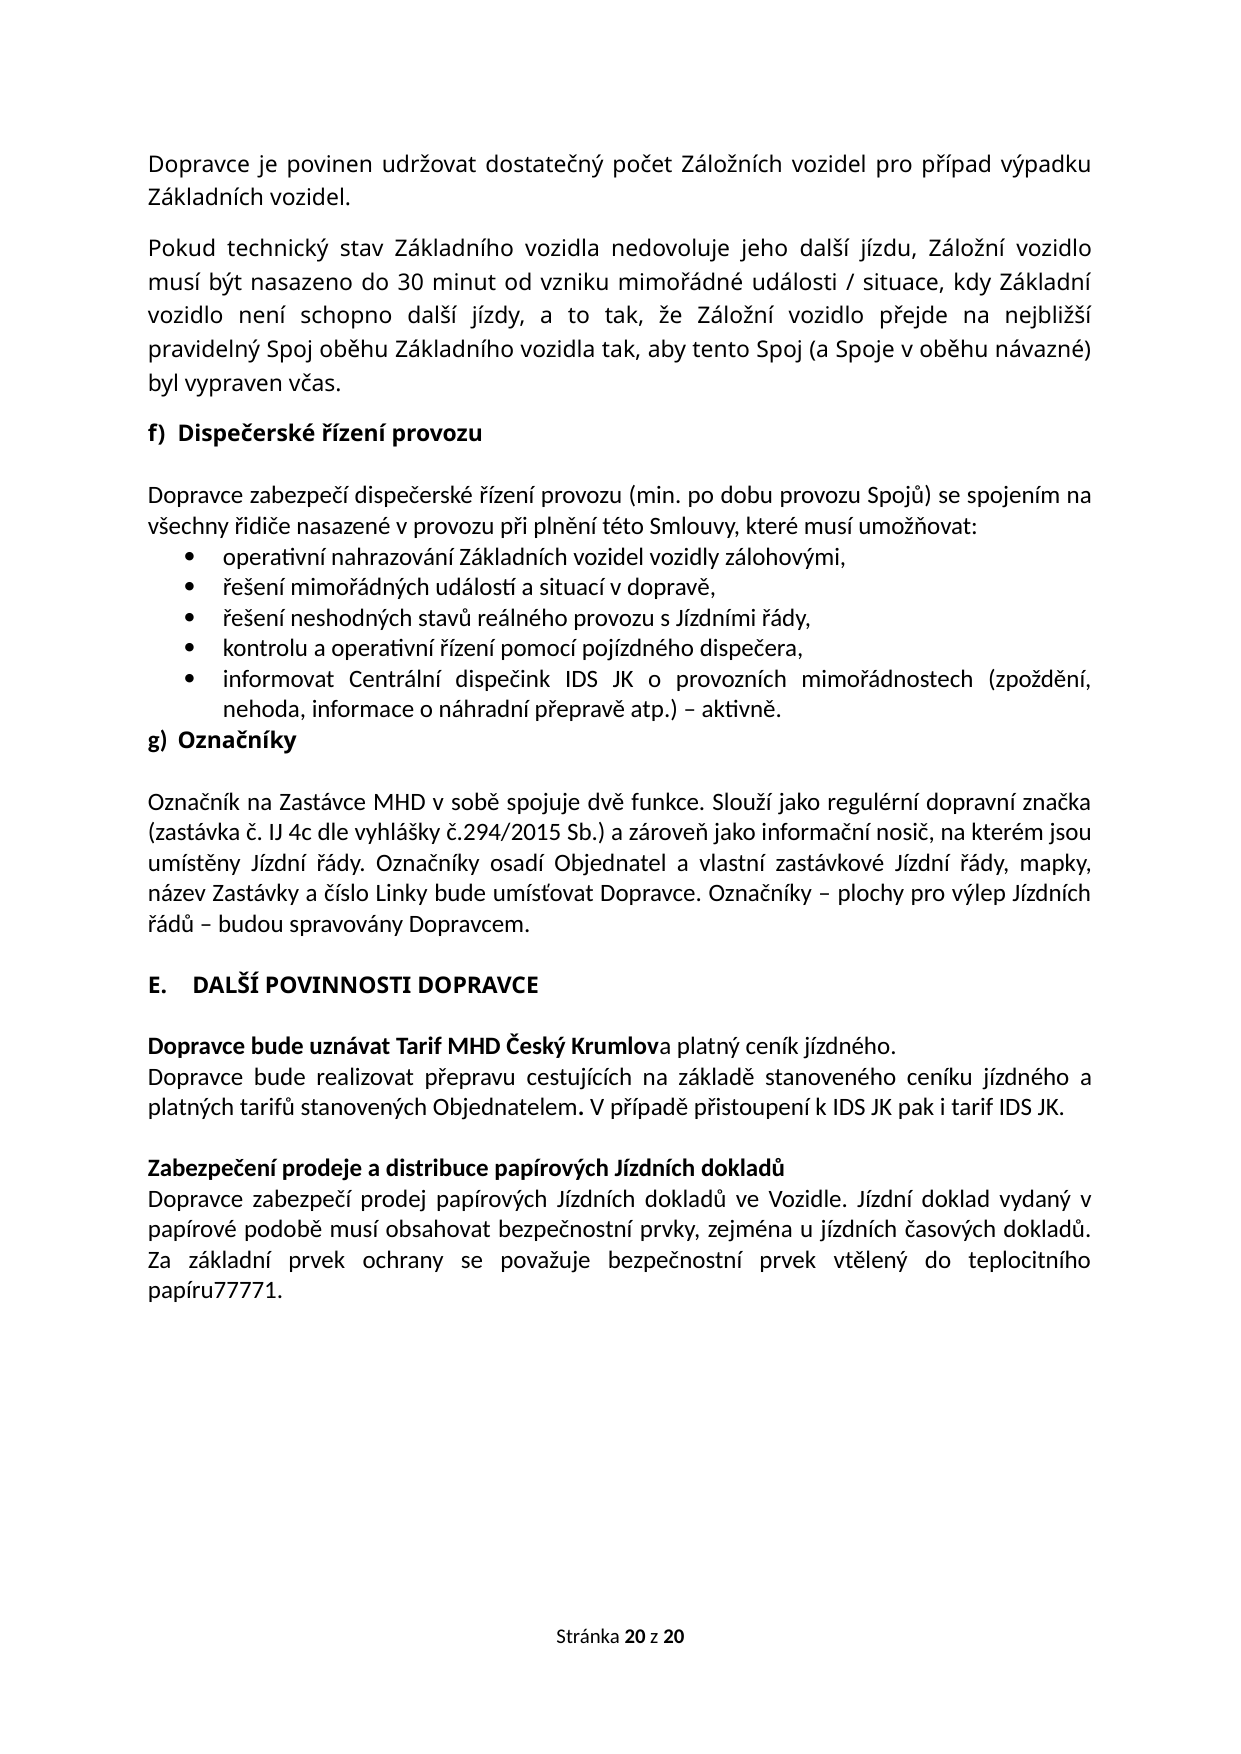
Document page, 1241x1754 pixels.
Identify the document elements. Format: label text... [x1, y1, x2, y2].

list Dispečerské řízení provozu [148, 417, 1093, 448]
text Dopravce bude uznávat Tarif MHD Český Krumlova platný ceník jízdného. [148, 1031, 1093, 1061]
list operativní nahrazování Základních vozidel vozidly zálohovými, [185, 541, 1093, 571]
list řešení mimořádných událostí a situací v dopravě, [185, 571, 1093, 602]
text Dopravce bude realizovat přepravu cestujících na základě stanoveného ceníku jízdného a platných tarifů stanovených Objednatelem. V případě přistoupení k IDS JK pak i tarif IDS JK. [148, 1061, 1093, 1122]
text Dopravce zabezpečí prodej papírových Jízdních dokladů ve Vozidle. Jízdní doklad vydaný v papírové podobě musí obsahovat bezpečnostní prvky, zejména u jízdních časových dokladů. Za základní prvek ochrany se považuje bezpečnostní prvek vtělený do teplocitního papíru77771. [148, 1183, 1093, 1305]
list informovat Centrální dispečink IDS JK o provozních mimořádnostech (zpoždění, nehoda, informace o náhradní přepravě atp.) – aktivně. [185, 663, 1093, 724]
list Označníky [148, 724, 1093, 755]
text Dopravce je povinen udržovat dostatečný počet Záložních vozidel pro případ výpadku Základních vozidel. [148, 148, 1093, 213]
text Zabezpečení prodeje a distribuce papírových Jízdních dokladů [148, 1153, 1093, 1183]
text Dopravce zabezpečí dispečerské řízení provozu (min. po dobu provozu Spojů) se spojením na všechny řidiče nasazené v provozu při plnění této Smlouvy, které musí umožňovat: [148, 480, 1093, 541]
list DALŠÍ POVINNOSTI DOPRAVCE [148, 969, 1093, 1000]
text Označník na Zastávce MHD v sobě spojuje dvě funkce. Slouží jako regulérní dopravní značka (zastávka č. IJ 4c dle vyhlášky č.294/2015 Sb.) a zároveň jako informační nosič, na kterém jsou umístěny Jízdní řády. Označníky osadí Objednatel a vlastní zastávkové Jízdní řády, mapky, název Zastávky a číslo Linky bude umísťovat Dopravce. Označníky – plochy pro výlep Jízdních řádů – budou spravovány Dopravcem. [148, 786, 1093, 938]
text Pokud technický stav Základního vozidla nedovoluje jeho další jízdu, Záložní vozidlo musí být nasazeno do 30 minut od vzniku mimořádné události / situace, kdy Základní vozidlo není schopno další jízdy, a to tak, že Záložní vozidlo přejde na nejbližší pravidelný Spoj oběhu Základního vozidla tak, aby tento Spoj (a Spoje v oběhu návazné) byl vypraven včas. [148, 232, 1093, 398]
list kontrolu a operativní řízení pomocí pojízdného dispečera, [185, 632, 1093, 663]
list řešení neshodných stavů reálného provozu s Jízdními řády, [185, 602, 1093, 632]
